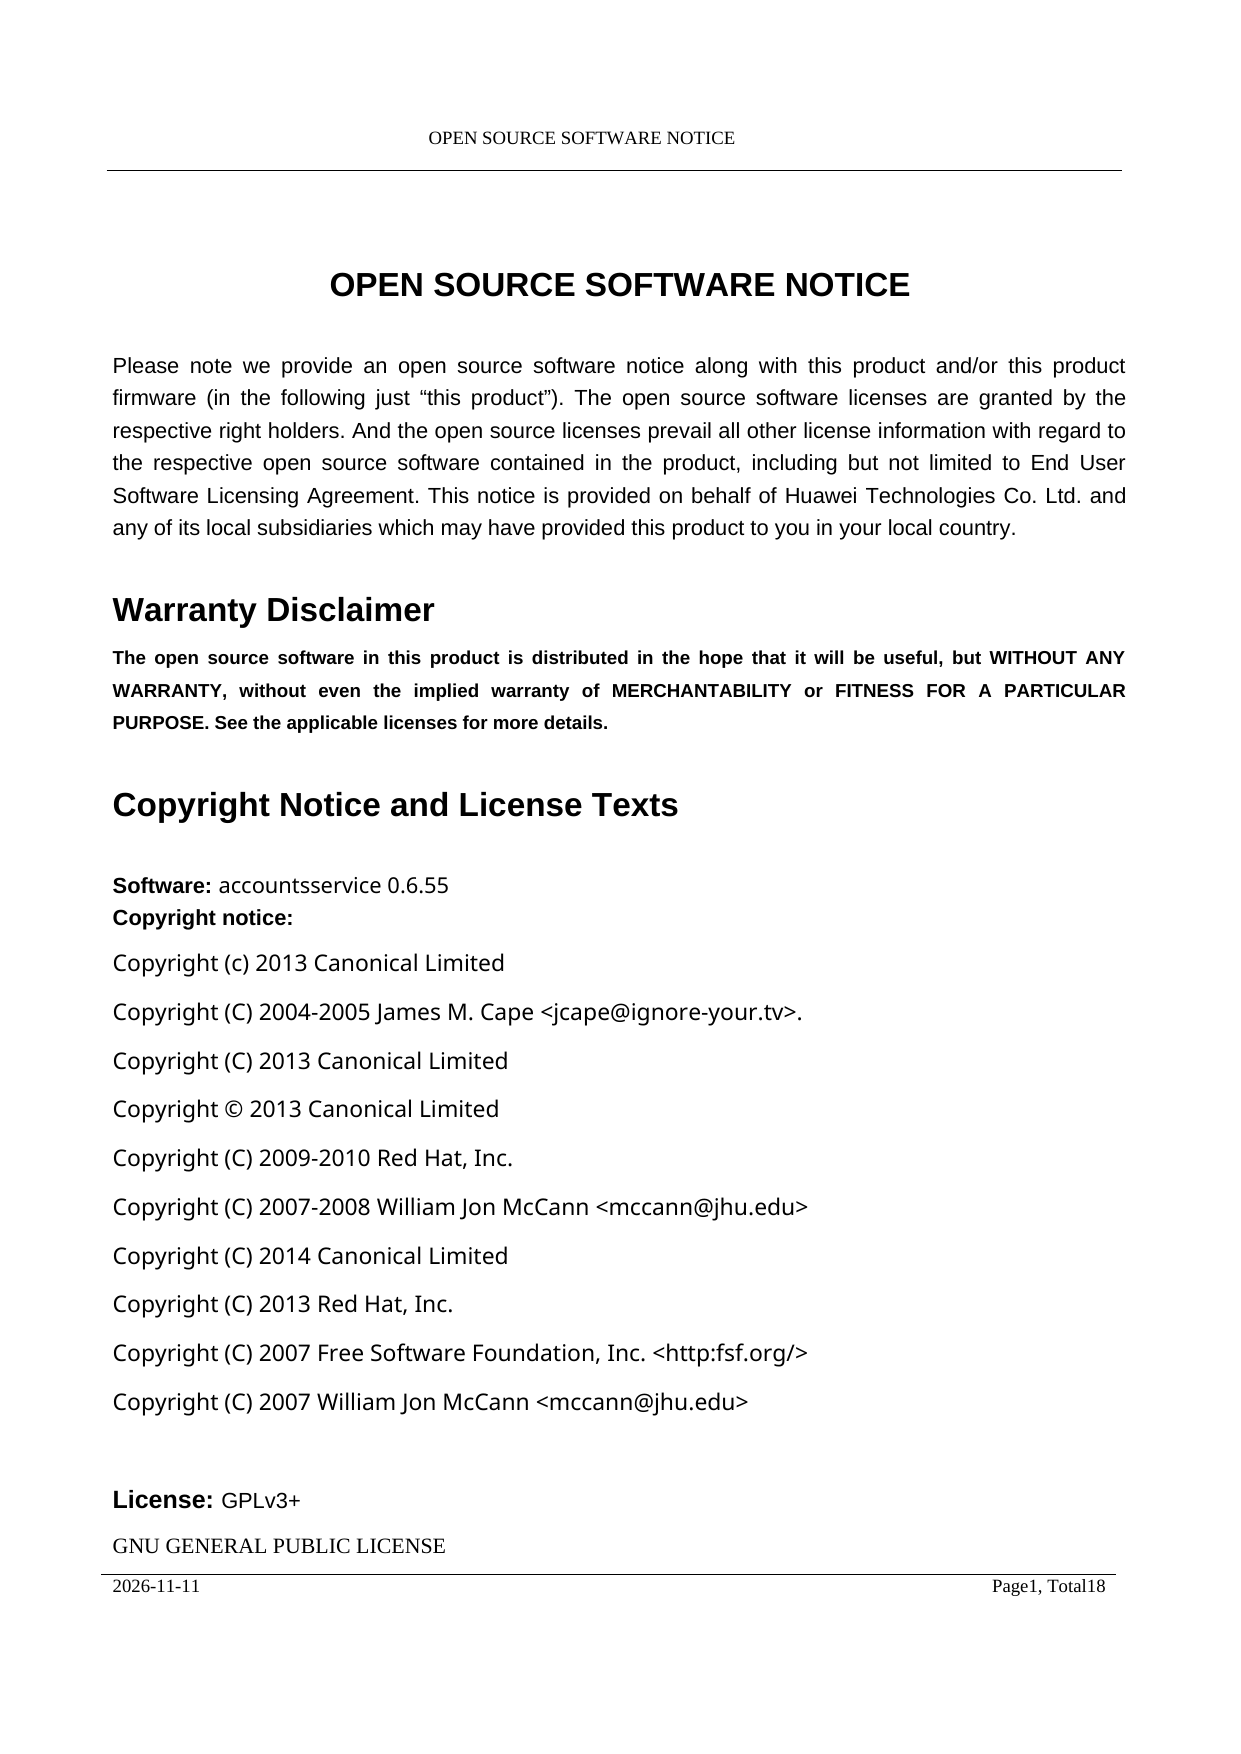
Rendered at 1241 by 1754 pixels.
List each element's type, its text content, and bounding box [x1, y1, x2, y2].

text Warranty Disclaimer [112, 576, 1128, 641]
text Copyright Notice and License Texts [112, 771, 1128, 836]
text Copyright (c) 2013 Canonical Limited Copyright (C) 2004-2005 James M. Cape <jcape@ignore-your.tv>. Copyright (C) 2013 Canonical Limited Copyright © 2013 Canonical Limited Copyright (C) 2009-2010 Red Hat, Inc. Copyright (C) 2007-2008 William Jon McCann <mccann@jhu.edu> Copyright (C) 2014 Canonical Limited Copyright (C) 2013 Red Hat, Inc. Copyright (C) 2007 Free Software Foundation, Inc. <http:fsf.org/> Copyright (C) 2007 William Jon McCann <mccann@jhu.edu> [112, 947, 1128, 1467]
text OPEN SOURCE SOFTWARE NOTICE [112, 251, 1128, 316]
text License: GPLv3+ [112, 1483, 1128, 1515]
text Copyright notice: [112, 901, 1128, 934]
text Software: accountsservice 0.6.55 [112, 869, 1128, 901]
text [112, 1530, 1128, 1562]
text Please note we provide an open source software notice along with this product and/or this product firmware (in the following just “this product”). The open source software licenses are granted by the respective right holders. And the open source licenses prevail all other license information with regard to the respective open source software contained in the product, including but not limited to End User Software Licensing Agreement. This notice is provided on behalf of Huawei Technologies Co. Ltd. and any of its local subsidiaries which may have provided this product to you in your local country. [112, 349, 1128, 544]
text The open source software in this product is distributed in the hope that it will be useful, but WITHOUT ANY WARRANTY, without even the implied warranty of MERCHANTABILITY or FITNESS FOR A PARTICULAR PURPOSE. See the applicable licenses for more details. [112, 641, 1128, 739]
